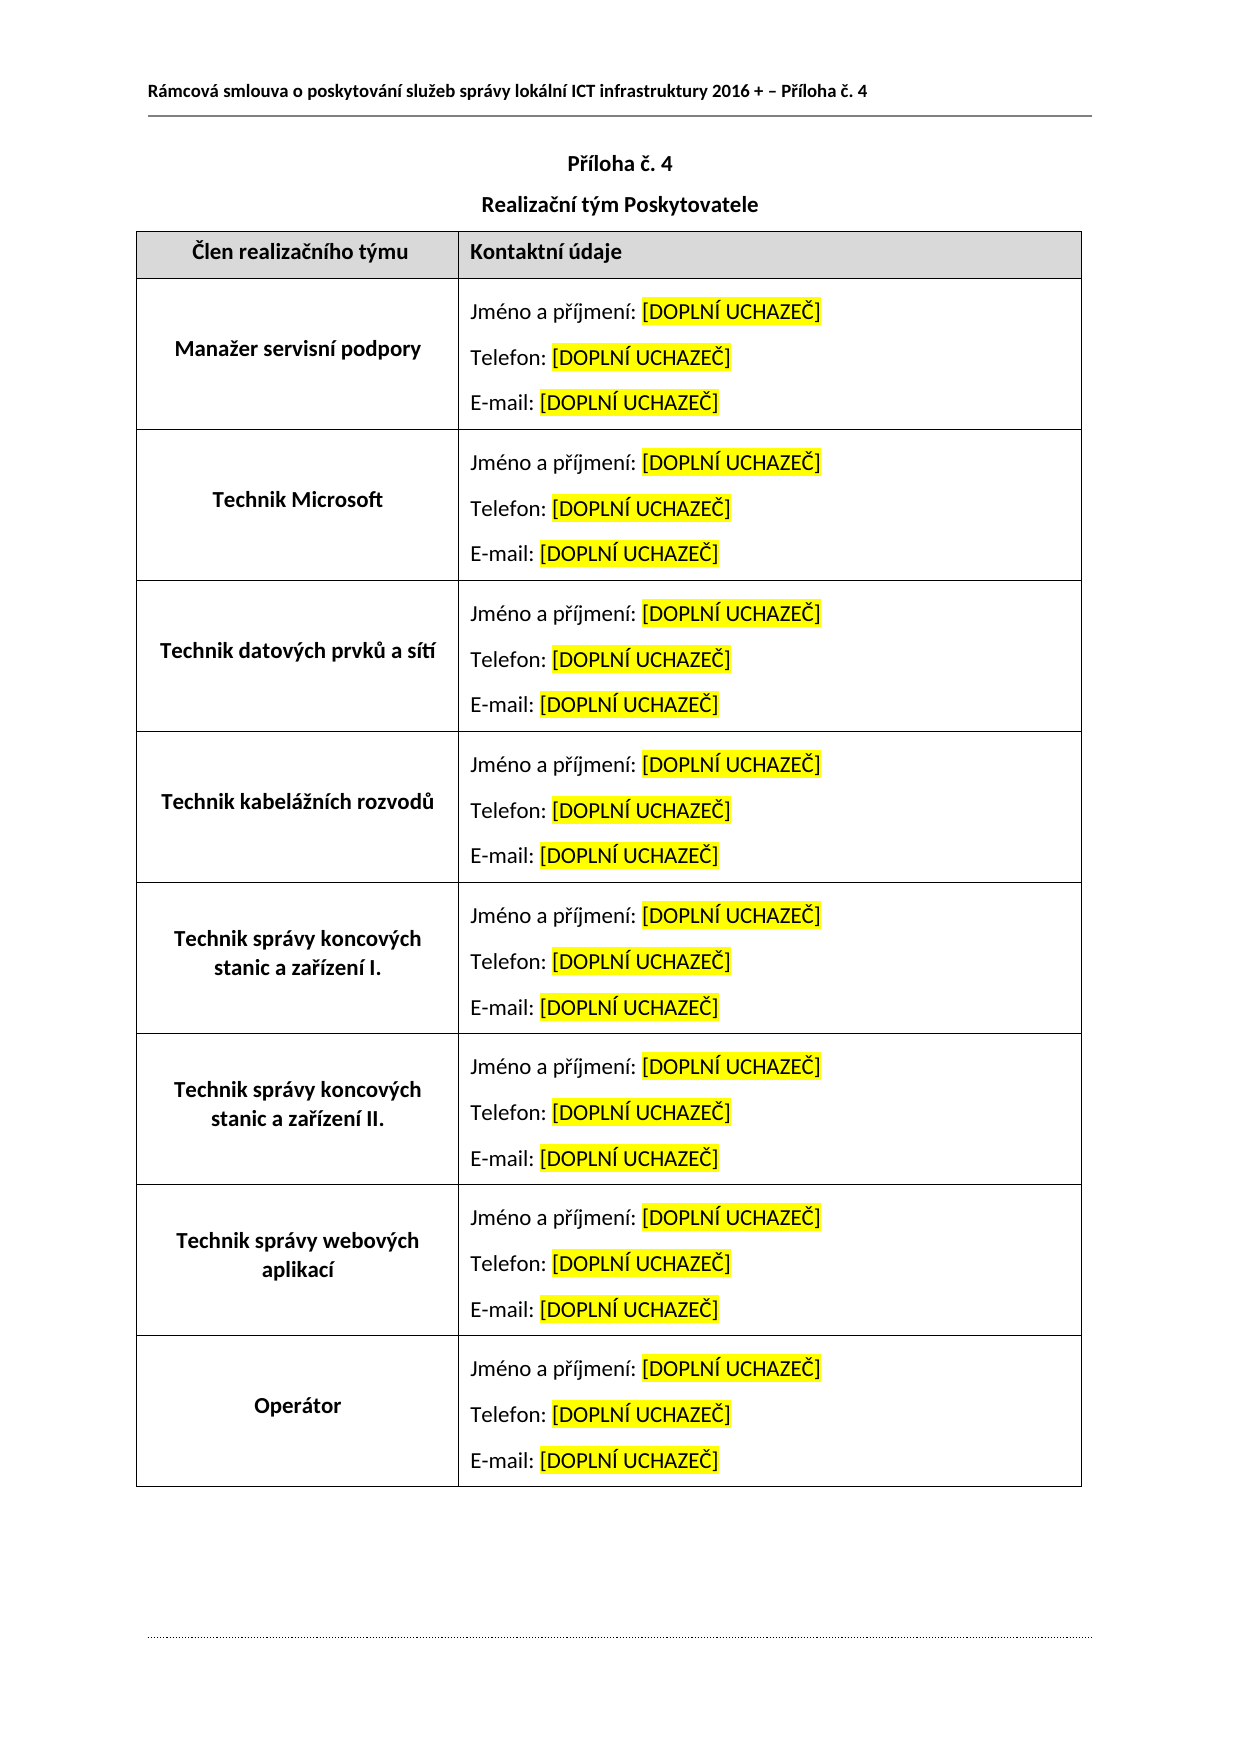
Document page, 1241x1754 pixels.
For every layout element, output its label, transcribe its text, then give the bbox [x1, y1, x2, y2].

table_cell Jméno a příjmení: [DOPLNÍ UCHAZEČ] Telefon: [DOPLNÍ UCHAZEČ] E-mail: [DOPLNÍ UCHAZEČ] [459, 430, 1081, 580]
table_cell Operátor [137, 1336, 458, 1486]
table_header Kontaktní údaje [459, 232, 1081, 278]
table_cell Jméno a příjmení: [DOPLNÍ UCHAZEČ] Telefon: [DOPLNÍ UCHAZEČ] E-mail: [DOPLNÍ UCHAZEČ] [459, 883, 1081, 1033]
table_cell Jméno a příjmení: [DOPLNÍ UCHAZEČ] Telefon: [DOPLNÍ UCHAZEČ] E-mail: [DOPLNÍ UCHAZEČ] [459, 732, 1081, 882]
table_cell Jméno a příjmení: [DOPLNÍ UCHAZEČ] Telefon: [DOPLNÍ UCHAZEČ] E-mail: [DOPLNÍ UCHAZEČ] [459, 279, 1081, 429]
table_cell Technik Microsoft [137, 430, 458, 580]
table_cell Jméno a příjmení: [DOPLNÍ UCHAZEČ] Telefon: [DOPLNÍ UCHAZEČ] E-mail: [DOPLNÍ UCHAZEČ] [459, 581, 1081, 731]
table_cell Manažer servisní podpory [137, 279, 458, 429]
table_cell Technik správy koncových stanic a zařízení II. [137, 1034, 458, 1184]
table_header Člen realizačního týmu [137, 232, 458, 278]
table_cell Technik správy webových aplikací [137, 1185, 458, 1335]
table_cell Technik kabelážních rozvodů [137, 732, 458, 882]
text Příloha č. 4 [148, 148, 1092, 177]
table_cell Technik správy koncových stanic a zařízení I. [137, 883, 458, 1033]
table_cell Jméno a příjmení: [DOPLNÍ UCHAZEČ] Telefon: [DOPLNÍ UCHAZEČ] E-mail: [DOPLNÍ UCHAZEČ] [459, 1034, 1081, 1184]
table_cell Technik datových prvků a sítí [137, 581, 458, 731]
text Realizační tým Poskytovatele [148, 189, 1092, 218]
table_cell Jméno a příjmení: [DOPLNÍ UCHAZEČ] Telefon: [DOPLNÍ UCHAZEČ] E-mail: [DOPLNÍ UCHAZEČ] [459, 1336, 1081, 1486]
table_cell Jméno a příjmení: [DOPLNÍ UCHAZEČ] Telefon: [DOPLNÍ UCHAZEČ] E-mail: [DOPLNÍ UCHAZEČ] [459, 1185, 1081, 1335]
